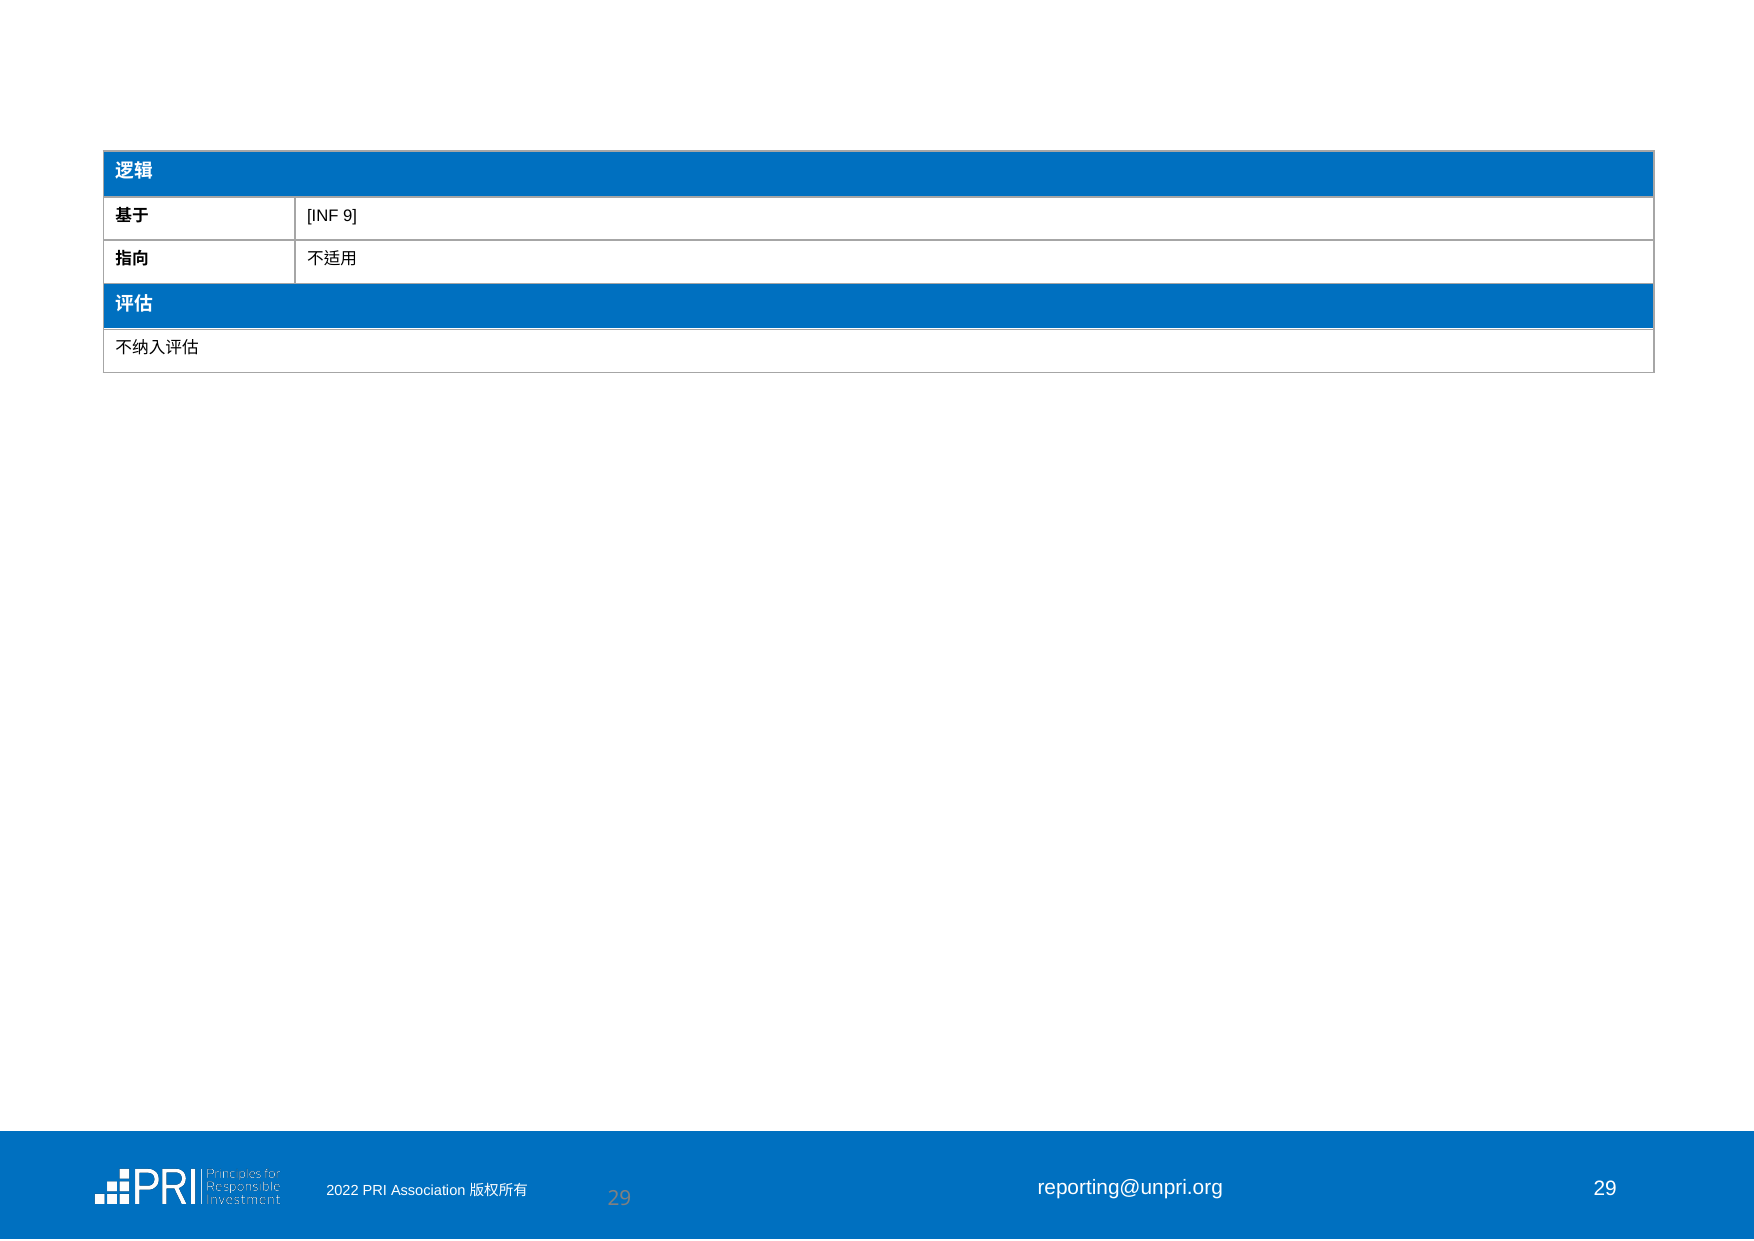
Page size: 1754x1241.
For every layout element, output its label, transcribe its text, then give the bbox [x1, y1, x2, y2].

table_cell 基于 [104, 198, 294, 239]
picture [92, 1166, 282, 1207]
table_cell 不适用 [296, 241, 1653, 282]
table_cell 不纳入评估 [104, 330, 1653, 372]
table_cell 逻辑 [104, 152, 1653, 196]
table_cell 评估 [104, 284, 1653, 328]
table_cell [INF 9] [296, 198, 1653, 239]
table_cell 指向 [104, 241, 294, 282]
